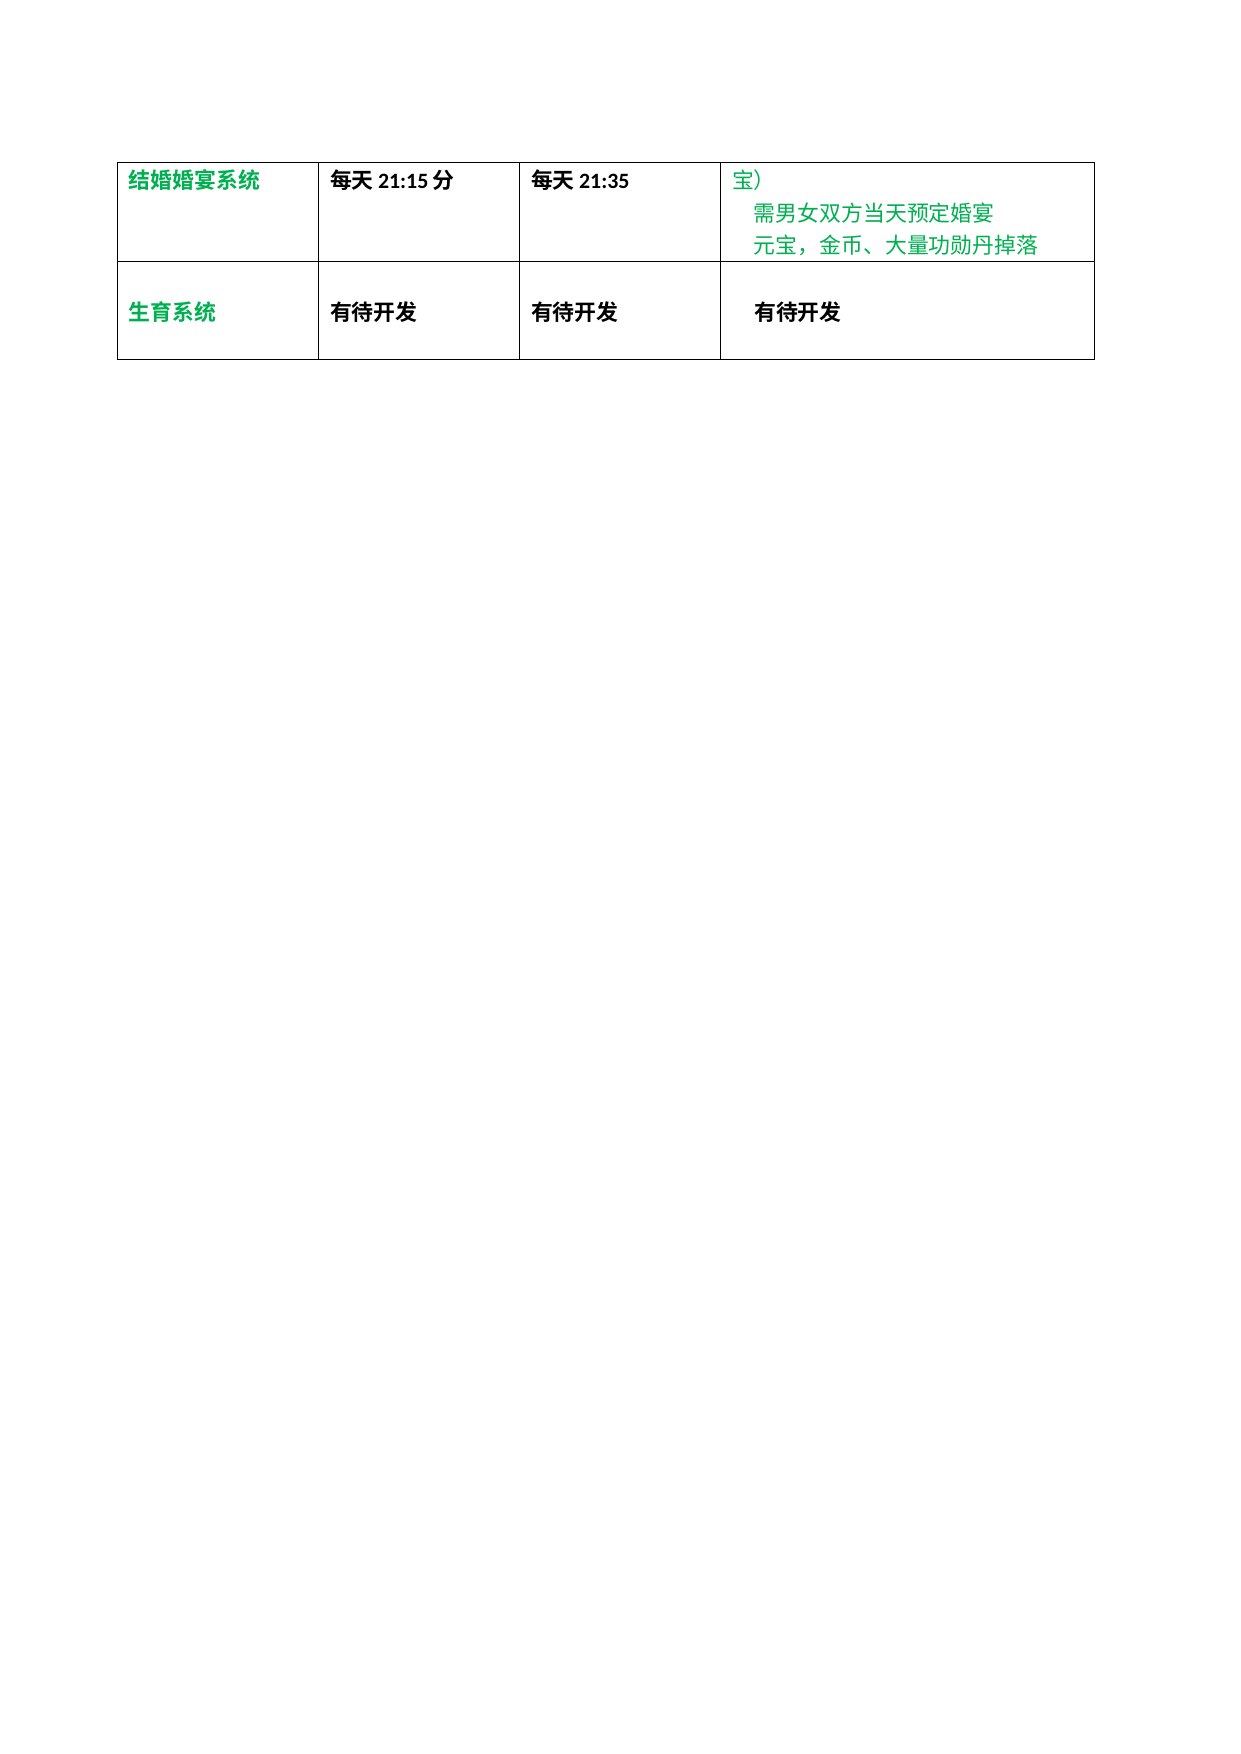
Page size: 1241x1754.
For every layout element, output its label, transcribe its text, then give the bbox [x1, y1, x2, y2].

table_cell 有待开发 [721, 262, 1094, 359]
table_cell 结婚婚宴系统 [118, 163, 318, 261]
table_cell 每天21:35 [520, 163, 720, 261]
table_cell 生育系统 [118, 262, 318, 359]
table_cell 每天21:15分 [319, 163, 519, 261]
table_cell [721, 163, 1094, 261]
table_cell 有待开发 [520, 262, 720, 359]
table_cell 有待开发 [319, 262, 519, 359]
